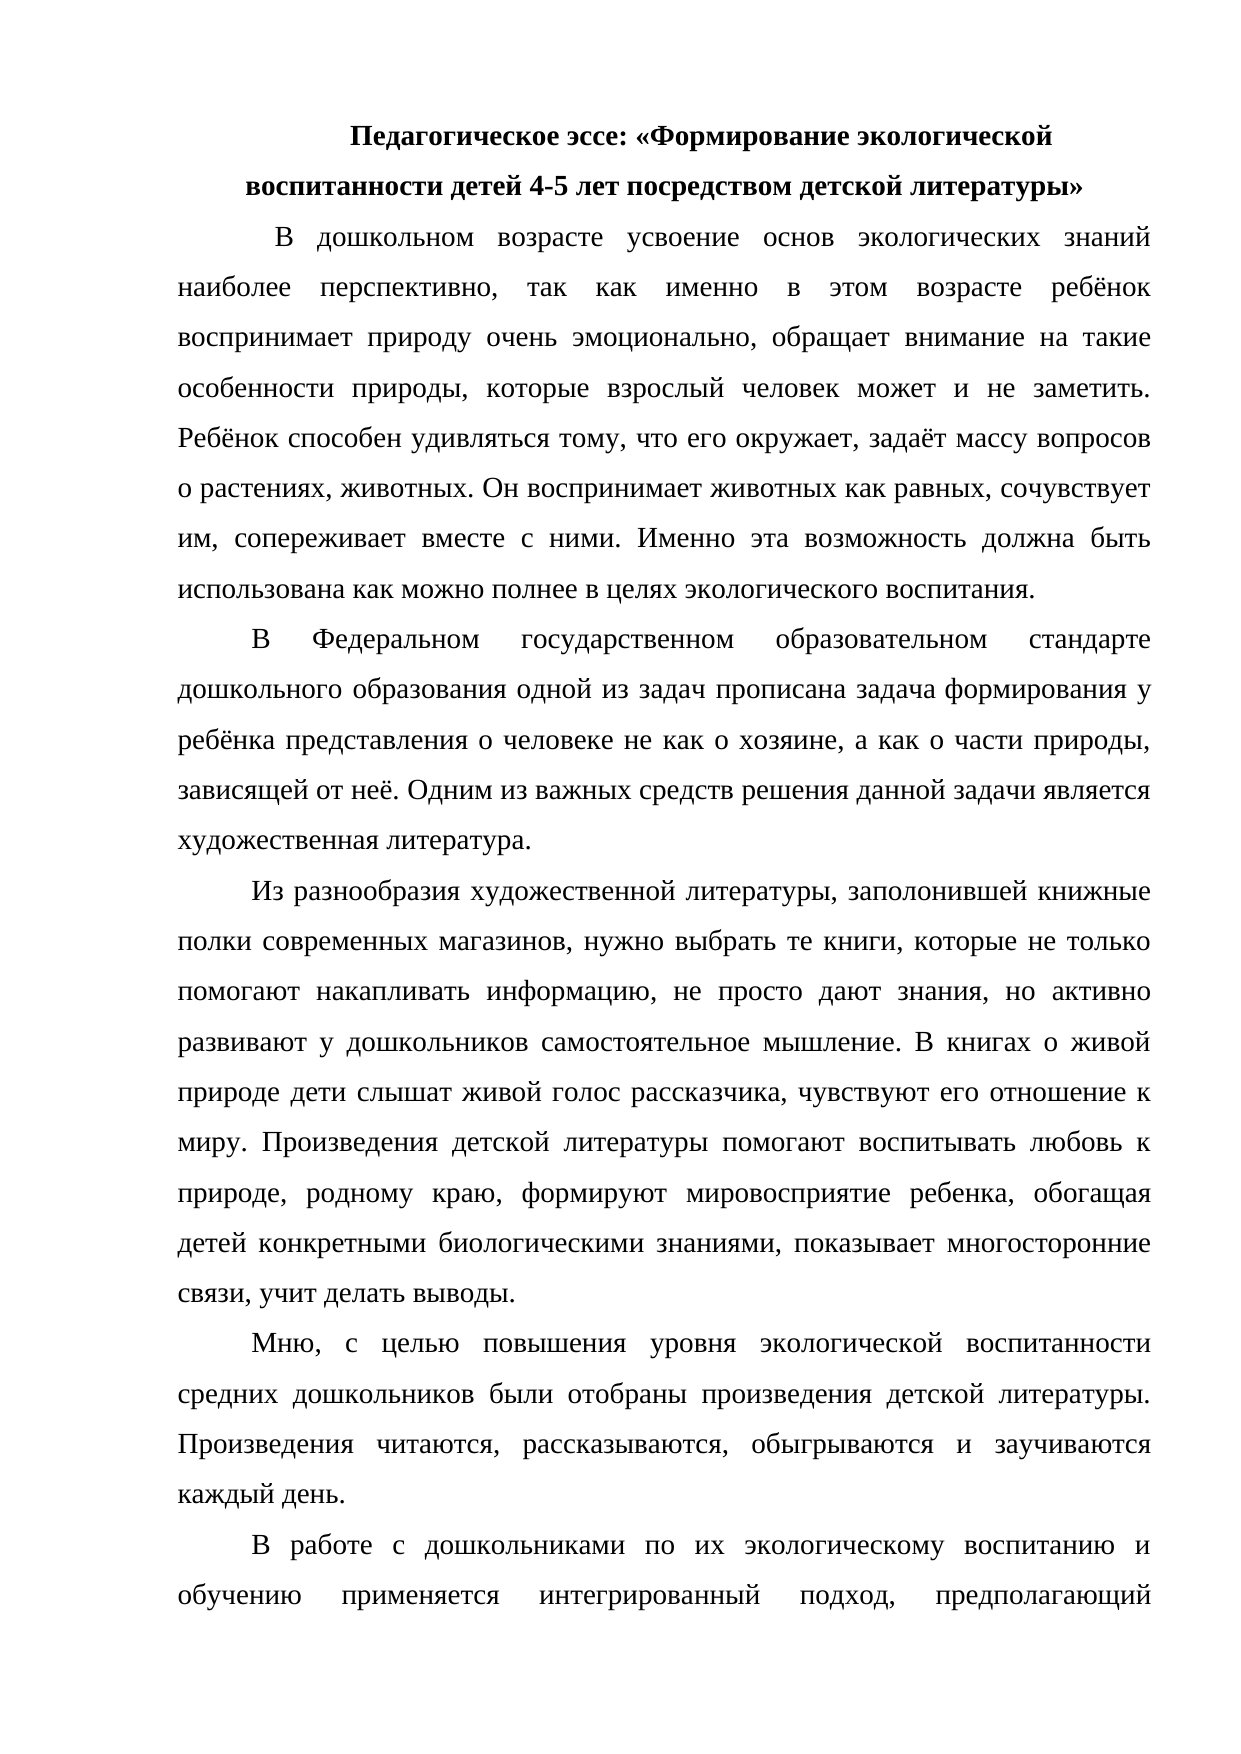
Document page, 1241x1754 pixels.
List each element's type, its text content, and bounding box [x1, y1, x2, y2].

text В дошкольном возрасте усвоение основ экологических знаний наиболее перспективно, так как именно в этом возрасте ребёнок воспринимает природу очень эмоционально, обращает внимание на такие особенности природы, которые взрослый человек может и не заметить. Ребёнок способен удивляться тому, что его окружает, задаёт массу вопросов о растениях, животных. Он воспринимает животных как равных, сочувствует им, сопереживает вместе с ними. Именно эта возможность должна быть использована как можно полнее в целях экологического воспитания. [177, 219, 1152, 604]
text Педагогическое эссе: «Формирование экологической воспитанности детей 4-5 лет посредством детской литературы» [177, 118, 1152, 202]
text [177, 1527, 1152, 1611]
text В Федеральном государственном образовательном стандарте дошкольного образования одной из задач прописана задача формирования у ребёнка представления о человеке не как о хозяине, а как о части природы, зависящей от неё. Одним из важных средств решения данной задачи является художественная литература. [177, 621, 1152, 856]
text Из разнообразия художественной литературы, заполонившей книжные полки современных магазинов, нужно выбрать те книги, которые не только помогают накапливать информацию, не просто дают знания, но активно развивают у дошкольников самостоятельное мышление. В книгах о живой природе дети слышат живой голос рассказчика, чувствуют его отношение к миру. Произведения детской литературы помогают воспитывать любовь к природе, родному краю, формируют мировосприятие ребенка, обогащая детей конкретными биологическими знаниями, показывает многосторонние связи, учит делать выводы. [177, 873, 1152, 1309]
text Мню, с целью повышения уровня экологической воспитанности средних дошкольников были отобраны произведения детской литературы. Произведения читаются, рассказываются, обыгрываются и заучиваются каждый день. [177, 1326, 1152, 1510]
